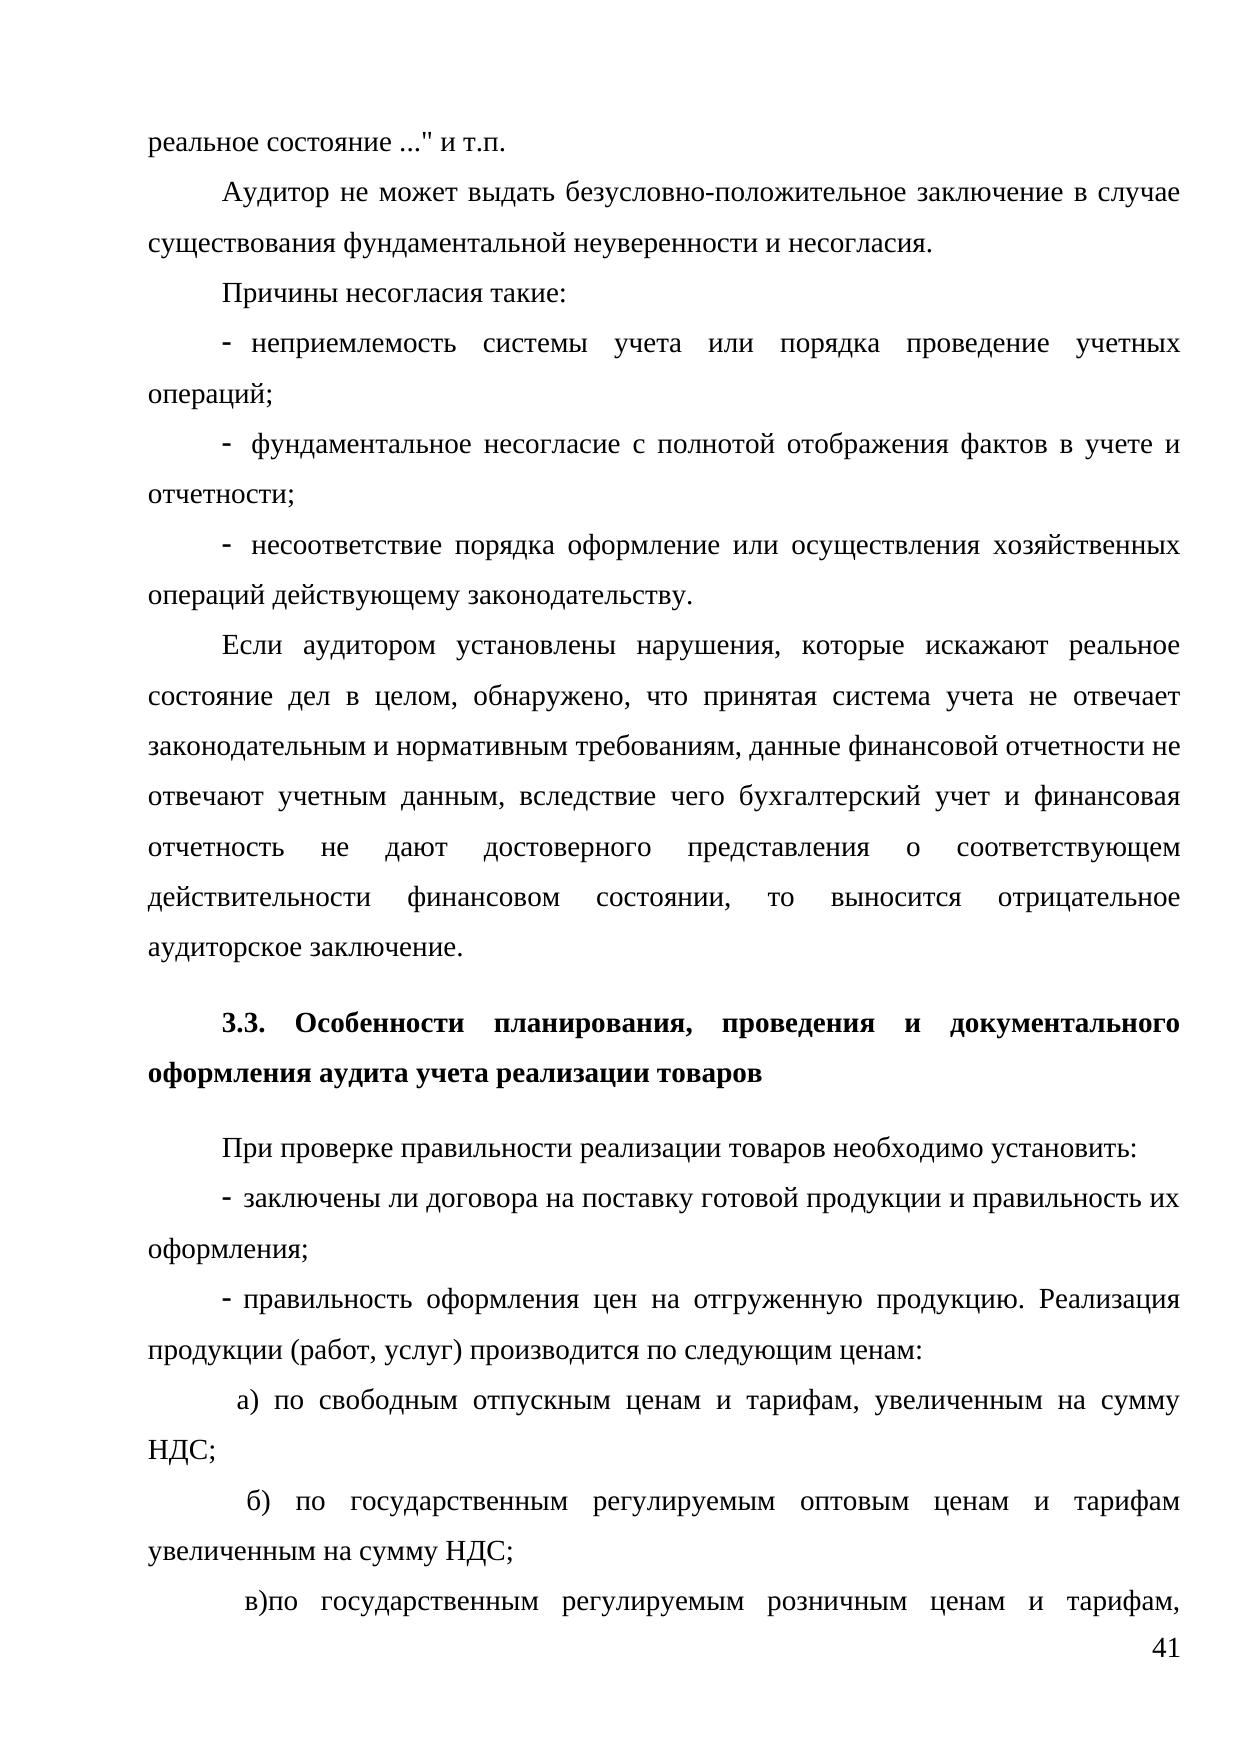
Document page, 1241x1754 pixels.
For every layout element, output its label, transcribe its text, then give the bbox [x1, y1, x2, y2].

text Аудитор не может выдать безусловно-положительное заключение в случае существования фундаментальной неуверенности и несогласия. [148, 174, 1181, 258]
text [148, 1583, 1181, 1617]
list правильность оформления цен на отгруженную продукцию. Реализация продукции (работ, услуг) производится по следующим ценам: [148, 1281, 1181, 1365]
text Если аудитором установлены нарушения, которые искажают реальное состояние дел в целом, обнаружено, что принятая система учета не отвечает законодательным и нормативным требованиям, данные финансовой отчетности не отвечают учетным данным, вследствие чего бухгалтерский учет и финансовая отчетность не дают достоверного представления о соответствующем действительности финансовом состоянии, то выносится отрицательное аудиторское заключение. [148, 627, 1181, 963]
subtitle 3.3. Особенности планирования, проведения и документального оформления аудита учета реализации товаров [148, 1005, 1181, 1088]
text б) по государственным регулируемым оптовым ценам и тарифам увеличенным на сумму НДС; [148, 1483, 1181, 1567]
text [148, 124, 1181, 158]
list заключены ли договора на поставку готовой продукции и правильность их оформления; [148, 1181, 1181, 1264]
list неприемлемость системы учета или порядка проведение учетных операций; [148, 325, 1181, 409]
text При проверке правильности реализации товаров необходимо установить: [148, 1130, 1181, 1164]
list фундаментальное несогласие с полнотой отображения фактов в учете и отчетности; [148, 426, 1181, 510]
text а) по свободным отпускным ценам и тарифам, увеличенным на сумму НДС; [148, 1382, 1181, 1466]
text Причины несогласия такие: [148, 275, 1181, 308]
list несоответствие порядка оформление или осуществления хозяйственных операций действующему законодательству. [148, 527, 1181, 611]
